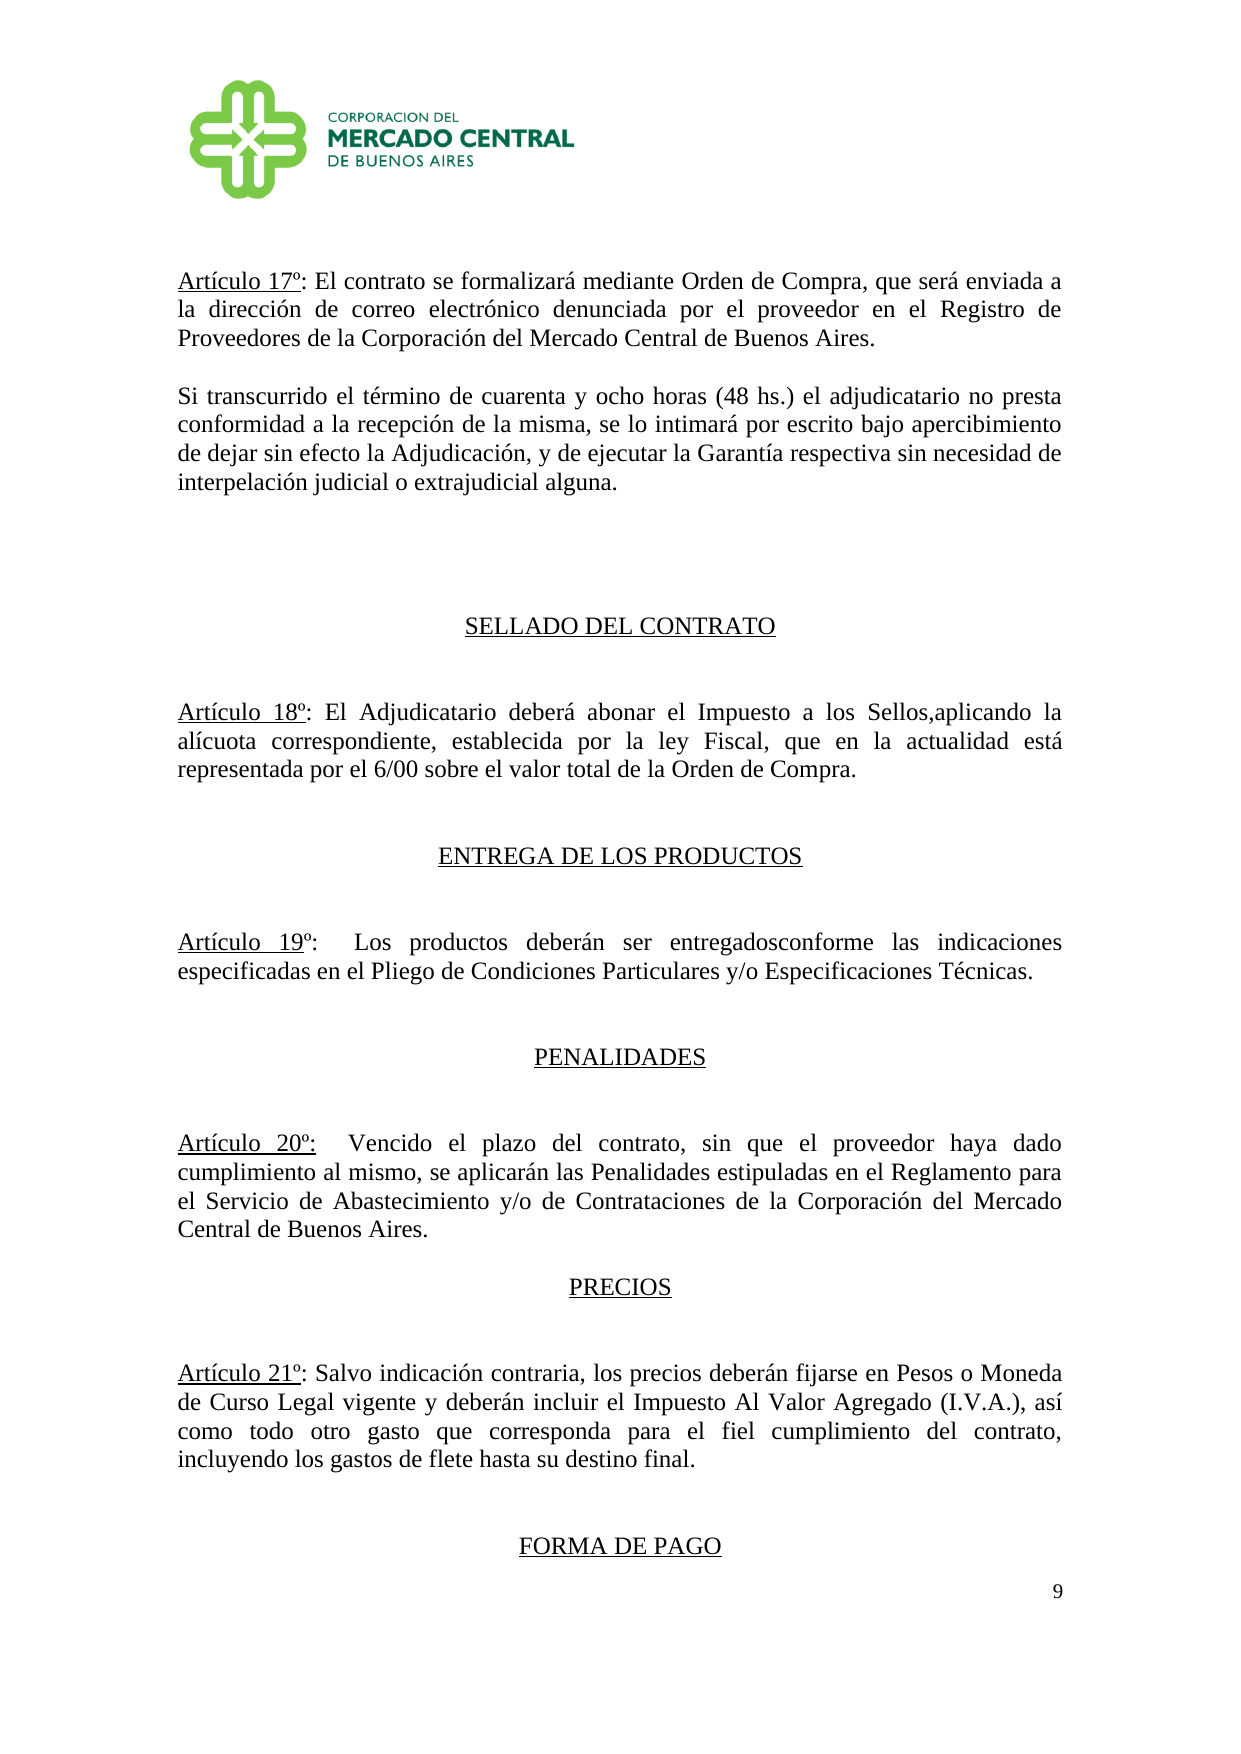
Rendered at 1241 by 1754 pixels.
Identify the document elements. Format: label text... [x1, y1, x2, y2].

subtitle ENTREGA DE LOS PRODUCTOS [177, 841, 1063, 869]
text Artículo 19º: Los productos deberán ser entregadosconforme las indicaciones especificadas en el Pliego de Condiciones Particulares y/o Especificaciones Técnicas. [177, 927, 1063, 984]
text SELLADO DEL CONTRATO [177, 611, 1063, 639]
text Artículo 21º: Salvo indicación contraria, los precios deberán fijarse en Pesos o Moneda de Curso Legal vigente y deberán incluir el Impuesto Al Valor Agregado (I.V.A.), así como todo otro gasto que corresponda para el fiel cumplimiento del contrato, incluyendo los gastos de flete hasta su destino final. [177, 1358, 1063, 1473]
text Si transcurrido el término de cuarenta y ocho horas (48 hs.) el adjudicatario no presta conformidad a la recepción de la misma, se lo intimará por escrito bajo apercibimiento de dejar sin efecto la Adjudicación, y de ejecutar la Garantía respectiva sin necesidad de interpelación judicial o extrajudicial alguna. [177, 381, 1063, 496]
text PENALIDADES [177, 1042, 1063, 1071]
text Artículo 17º: El contrato se formalizará mediante Orden de Compra, que será enviada a la dirección de correo electrónico denunciada por el proveedor en el Registro de Proveedores de la Corporación del Mercado Central de Buenos Aires. [177, 266, 1063, 352]
text Artículo 20º: Vencido el plazo del contrato, sin que el proveedor haya dado cumplimiento al mismo, se aplicarán las Penalidades estipuladas en el Reglamento para el Servicio de Abastecimiento y/o de Contrataciones de la Corporación del Mercado Central de Buenos Aires. [177, 1128, 1063, 1243]
picture [177, 75, 590, 211]
text FORMA DE PAGO [177, 1531, 1063, 1559]
text Artículo 18º: El Adjudicatario deberá abonar el Impuesto a los Sellos,aplicando la alícuota correspondiente, establecida por la ley Fiscal, que en la actualidad está representada por el 6/00 sobre el valor total de la Orden de Compra. [177, 697, 1063, 783]
text PRECIOS [177, 1272, 1063, 1301]
